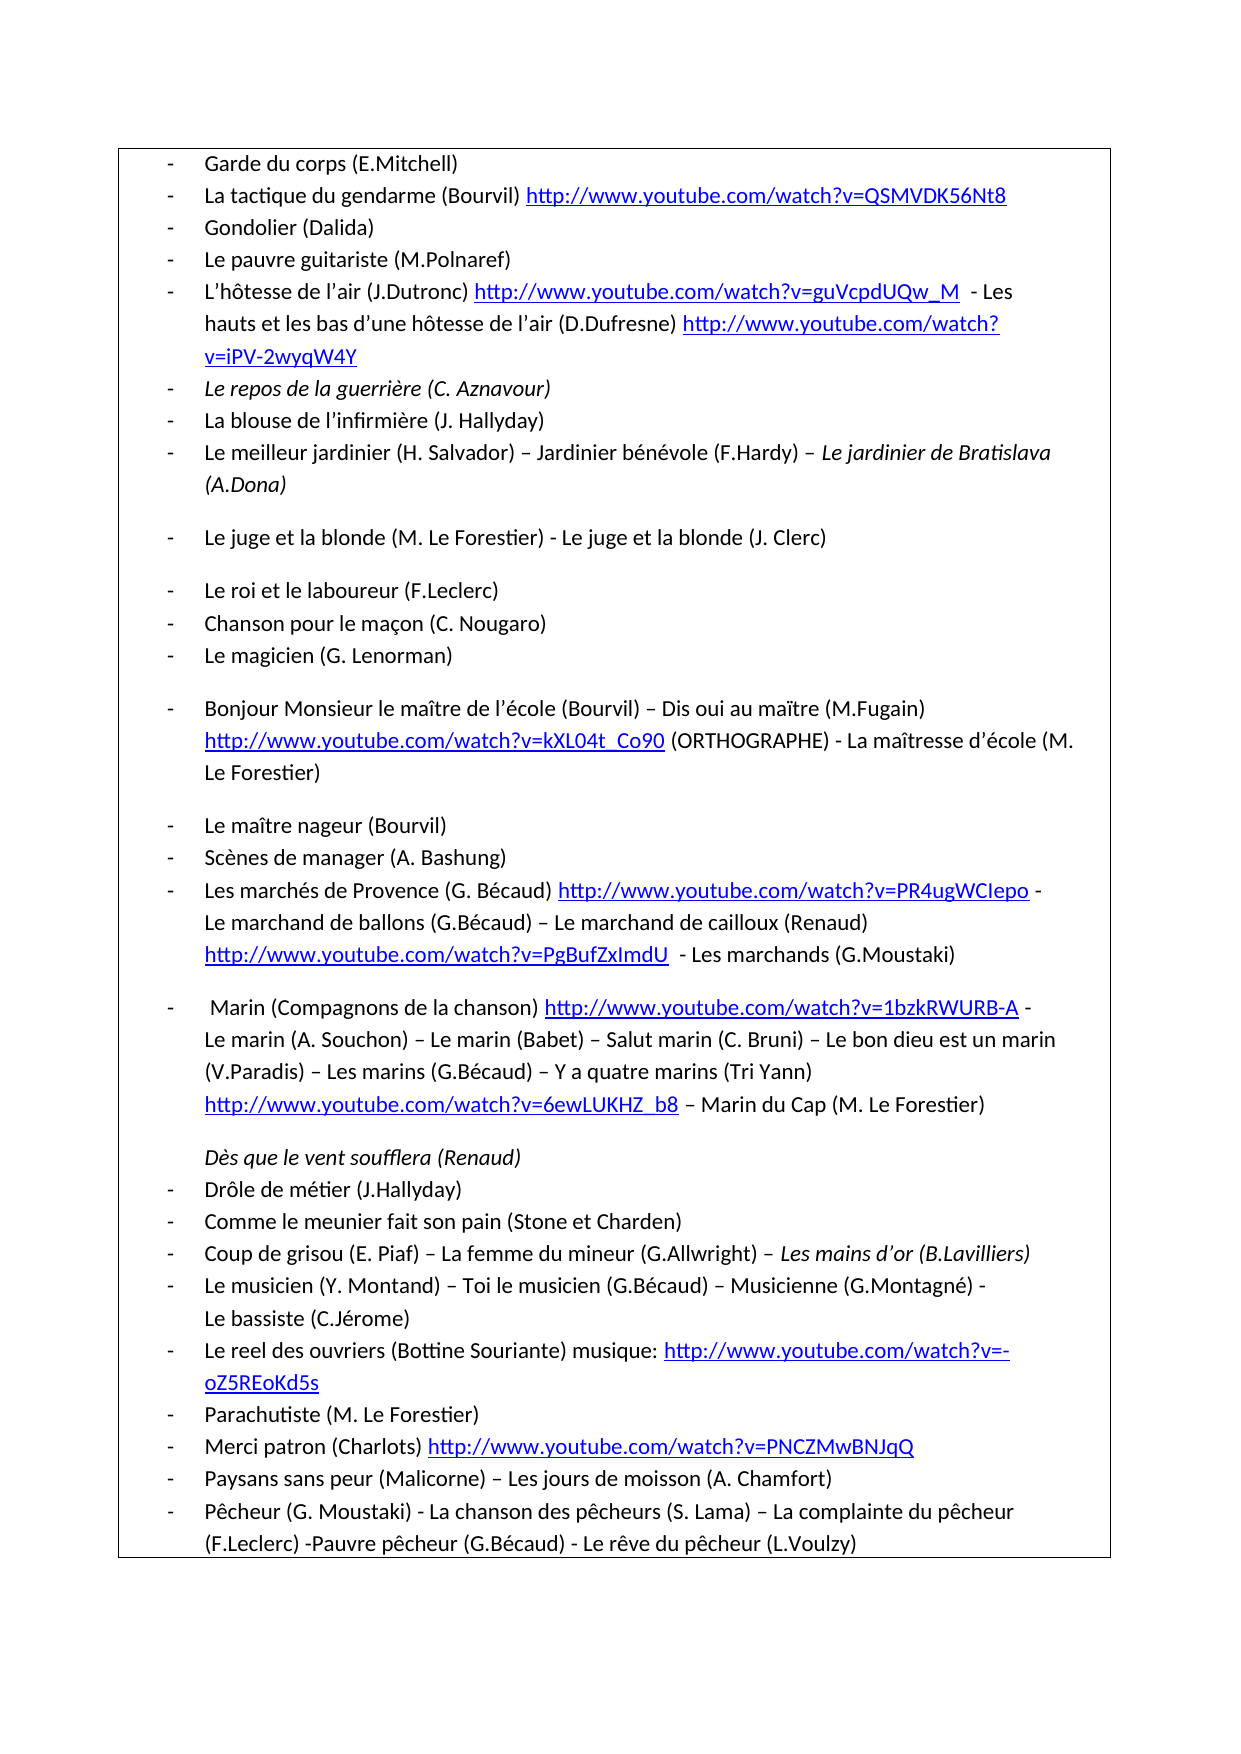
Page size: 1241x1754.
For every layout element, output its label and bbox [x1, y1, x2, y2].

table_header [119, 149, 1110, 1557]
